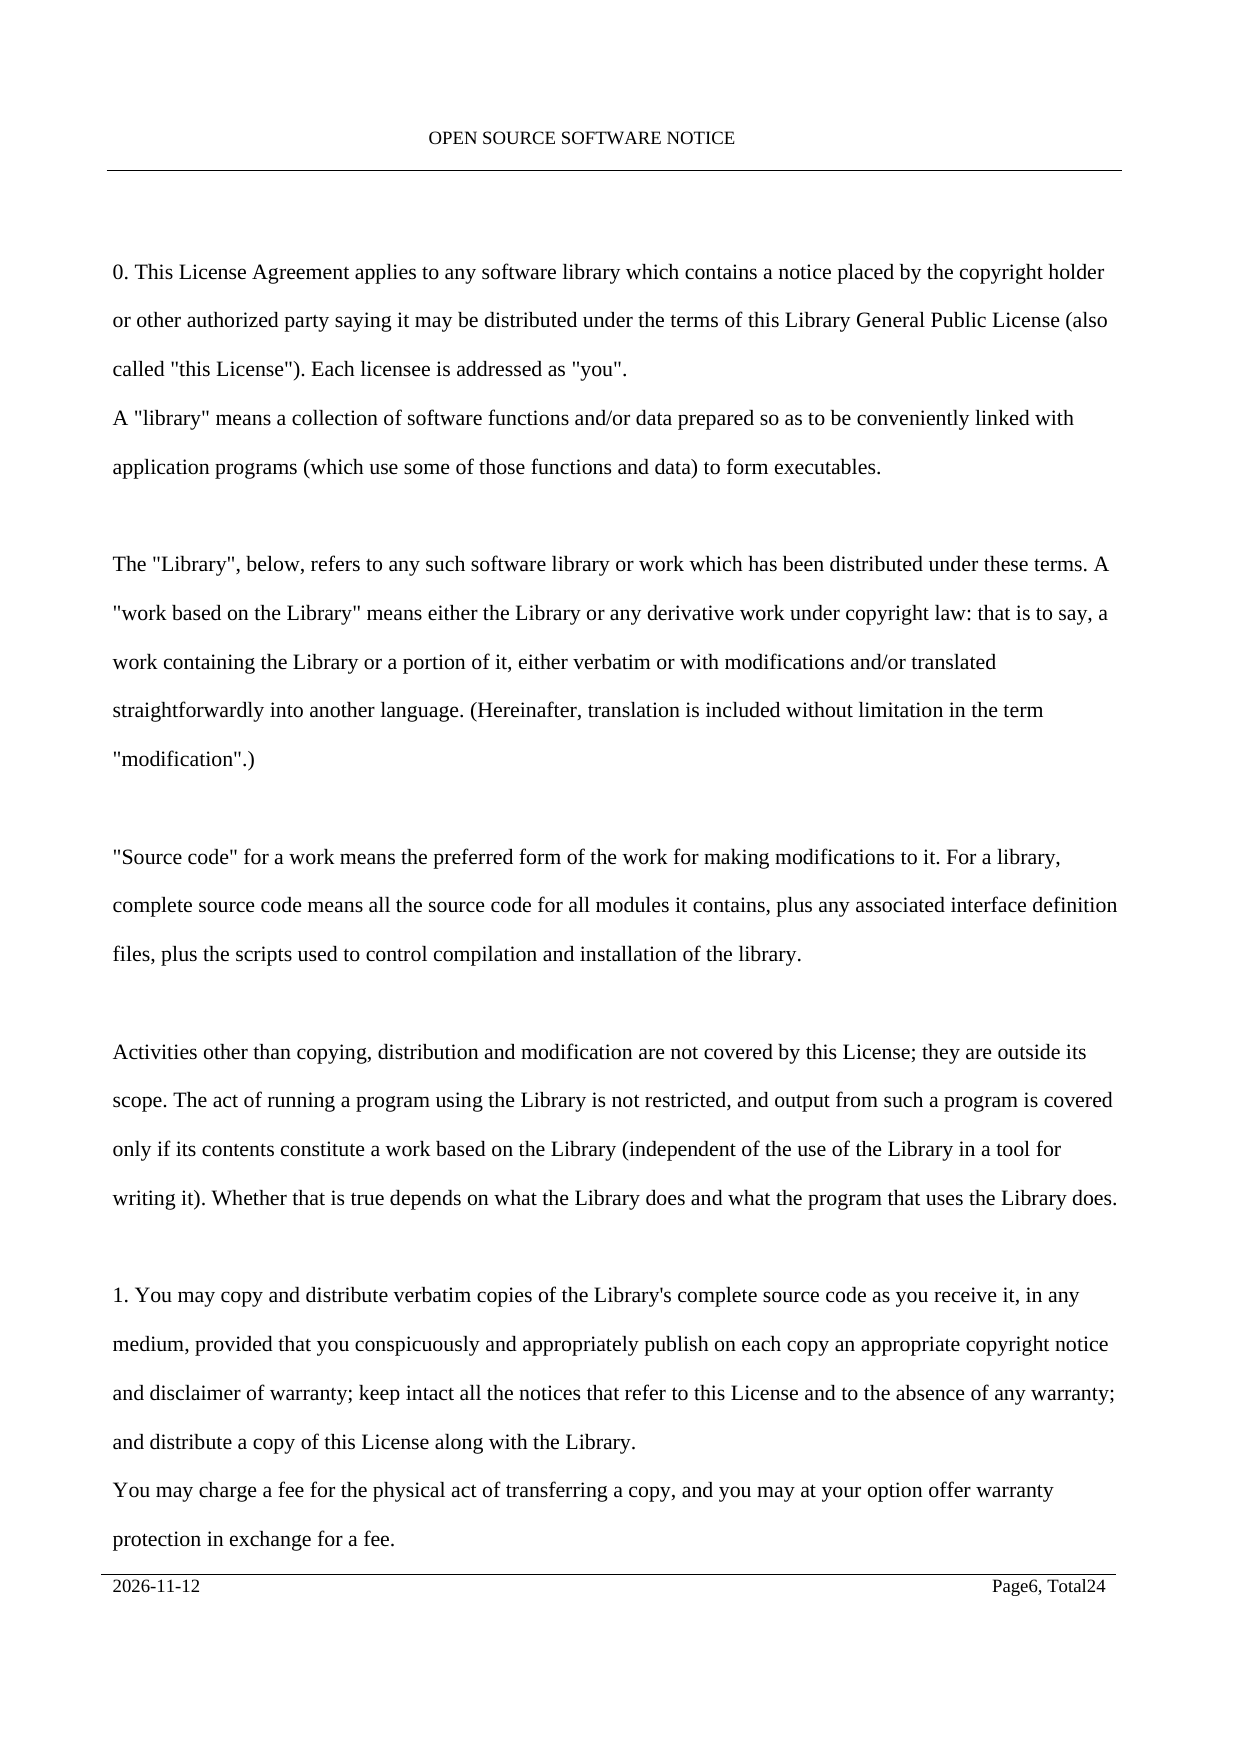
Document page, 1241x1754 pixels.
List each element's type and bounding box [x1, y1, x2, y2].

text [112, 206, 1128, 1555]
